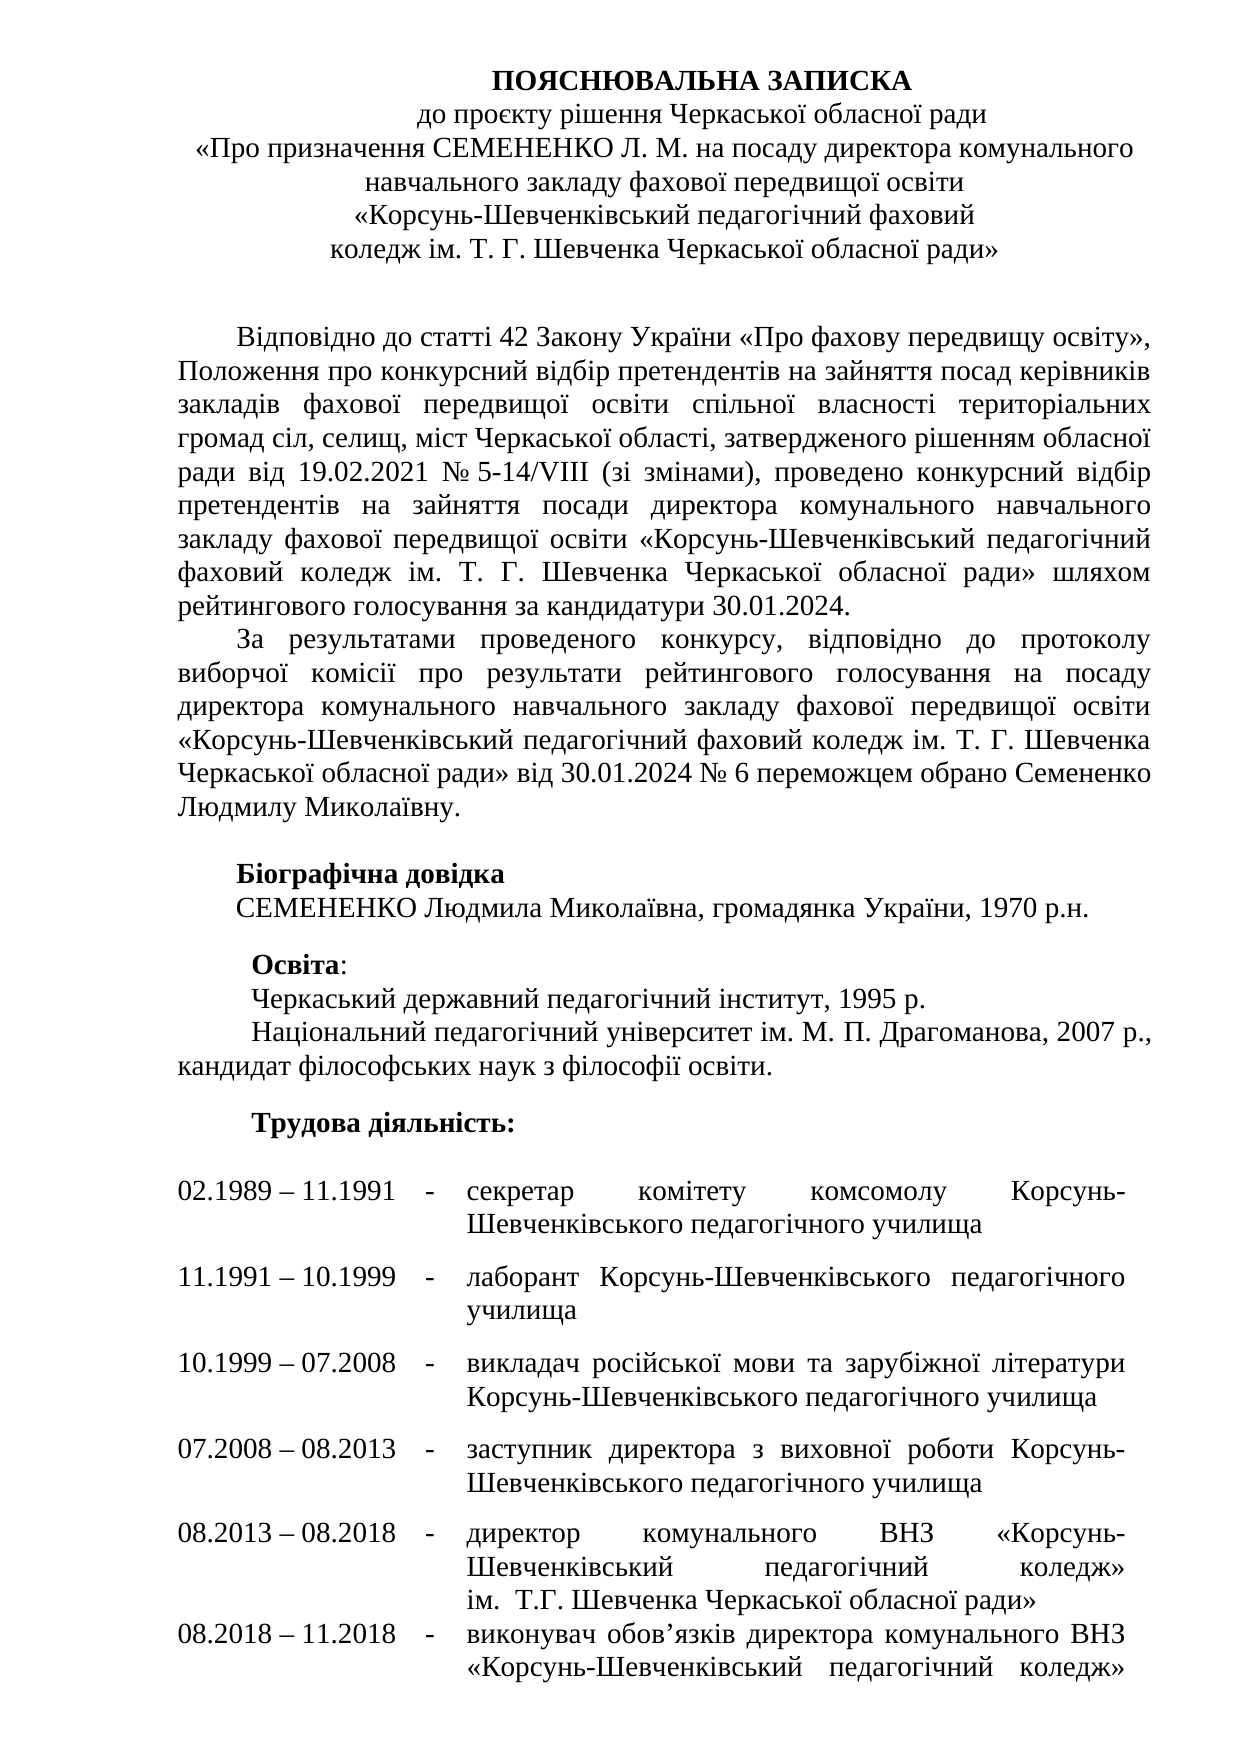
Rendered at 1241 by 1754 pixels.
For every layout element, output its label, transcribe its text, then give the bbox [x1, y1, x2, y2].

table_cell 08.2018 – 11.2018 [166, 1616, 413, 1683]
table_cell - [414, 1431, 455, 1515]
table_cell 10.1999 – 07.2008 [166, 1345, 413, 1431]
text Відповідно до статті 42 Закону України «Про фахову передвищу освіту», Положення про конкурсний відбір претендентів на зайняття посад керівників закладів фахової передвищої освіти спільної власності територіальних громад сіл, селищ, міст Черкаської області, затвердженого рішенням обласної ради від 19.02.2021 № 5-14/VІІІ (зі змінами), проведено конкурсний відбір претендентів на зайняття посади директора комунального навчального закладу фахової передвищої освіти «Корсунь-Шевченківський педагогічний фаховий коледж ім. Т. Г. Шевченка Черкаської обласної ради» шляхом рейтингового голосування за кандидатури 30.01.2024. [177, 319, 1152, 621]
table_cell - [414, 1515, 455, 1616]
text Національний педагогічний університет ім. М. П. Драгоманова, 2007 р., кандидат філософських наук з філософії освіти. [177, 1014, 1152, 1081]
table_cell викладач російської мови та зарубіжної літератури Корсунь-Шевченківського педагогічного училища [455, 1345, 1137, 1431]
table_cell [455, 1616, 1137, 1683]
table_cell директор комунального ВНЗ «Корсунь-Шевченківський педагогічний коледж» ім. Т.Г. Шевченка Черкаської обласної ради» [455, 1515, 1137, 1616]
text Біографічна довідка [177, 856, 1152, 890]
text «Корсунь-Шевченківський педагогічний фаховий [177, 197, 1152, 231]
table_cell - [414, 1259, 455, 1345]
text ПОЯСНЮВАЛЬНА ЗАПИСКА [177, 63, 1152, 97]
text до проєкту рішення Черкаської обласної ради [177, 97, 1152, 130]
table_cell 11.1991 – 10.1999 [166, 1259, 413, 1345]
table_header - [414, 1173, 455, 1259]
text Трудова діяльність: [177, 1106, 1152, 1139]
table_cell лаборант Корсунь-Шевченківського педагогічного училища [455, 1259, 1137, 1345]
table_header 02.1989 – 11.1991 [166, 1173, 413, 1259]
text Освіта: [177, 947, 1152, 981]
table_header секретар комітету комсомолу Корсунь-Шевченківського педагогічного училища [455, 1173, 1137, 1259]
text За результатами проведеного конкурсу, відповідно до протоколу виборчої комісії про результати рейтингового голосування на посаду директора комунального навчального закладу фахової передвищої освіти «Корсунь-Шевченківський педагогічний фаховий коледж ім. Т. Г. Шевченка Черкаської обласної ради» від 30.01.2024 № 6 переможцем обрано Семененко Людмилу Миколаївну. [177, 621, 1152, 823]
text коледж ім. Т. Г. Шевченка Черкаської обласної ради» [177, 231, 1152, 264]
text СЕМЕНЕНКО Людмила Миколаївна, громадянка України, 1970 р.н. [177, 890, 1152, 923]
text Черкаський державний педагогічний інститут, 1995 р. [177, 981, 1152, 1014]
table_cell 07.2008 – 08.2013 [166, 1431, 413, 1515]
table_cell - [414, 1616, 455, 1683]
table_cell заступник директора з виховної роботи Корсунь-Шевченківського педагогічного училища [455, 1431, 1137, 1515]
table_cell - [414, 1345, 455, 1431]
table_cell 08.2013 – 08.2018 [166, 1515, 413, 1616]
text «Про призначення СЕМЕНЕНКО Л. М. на посаду директора комунального навчального закладу фахової передвищої освіти [177, 130, 1152, 197]
